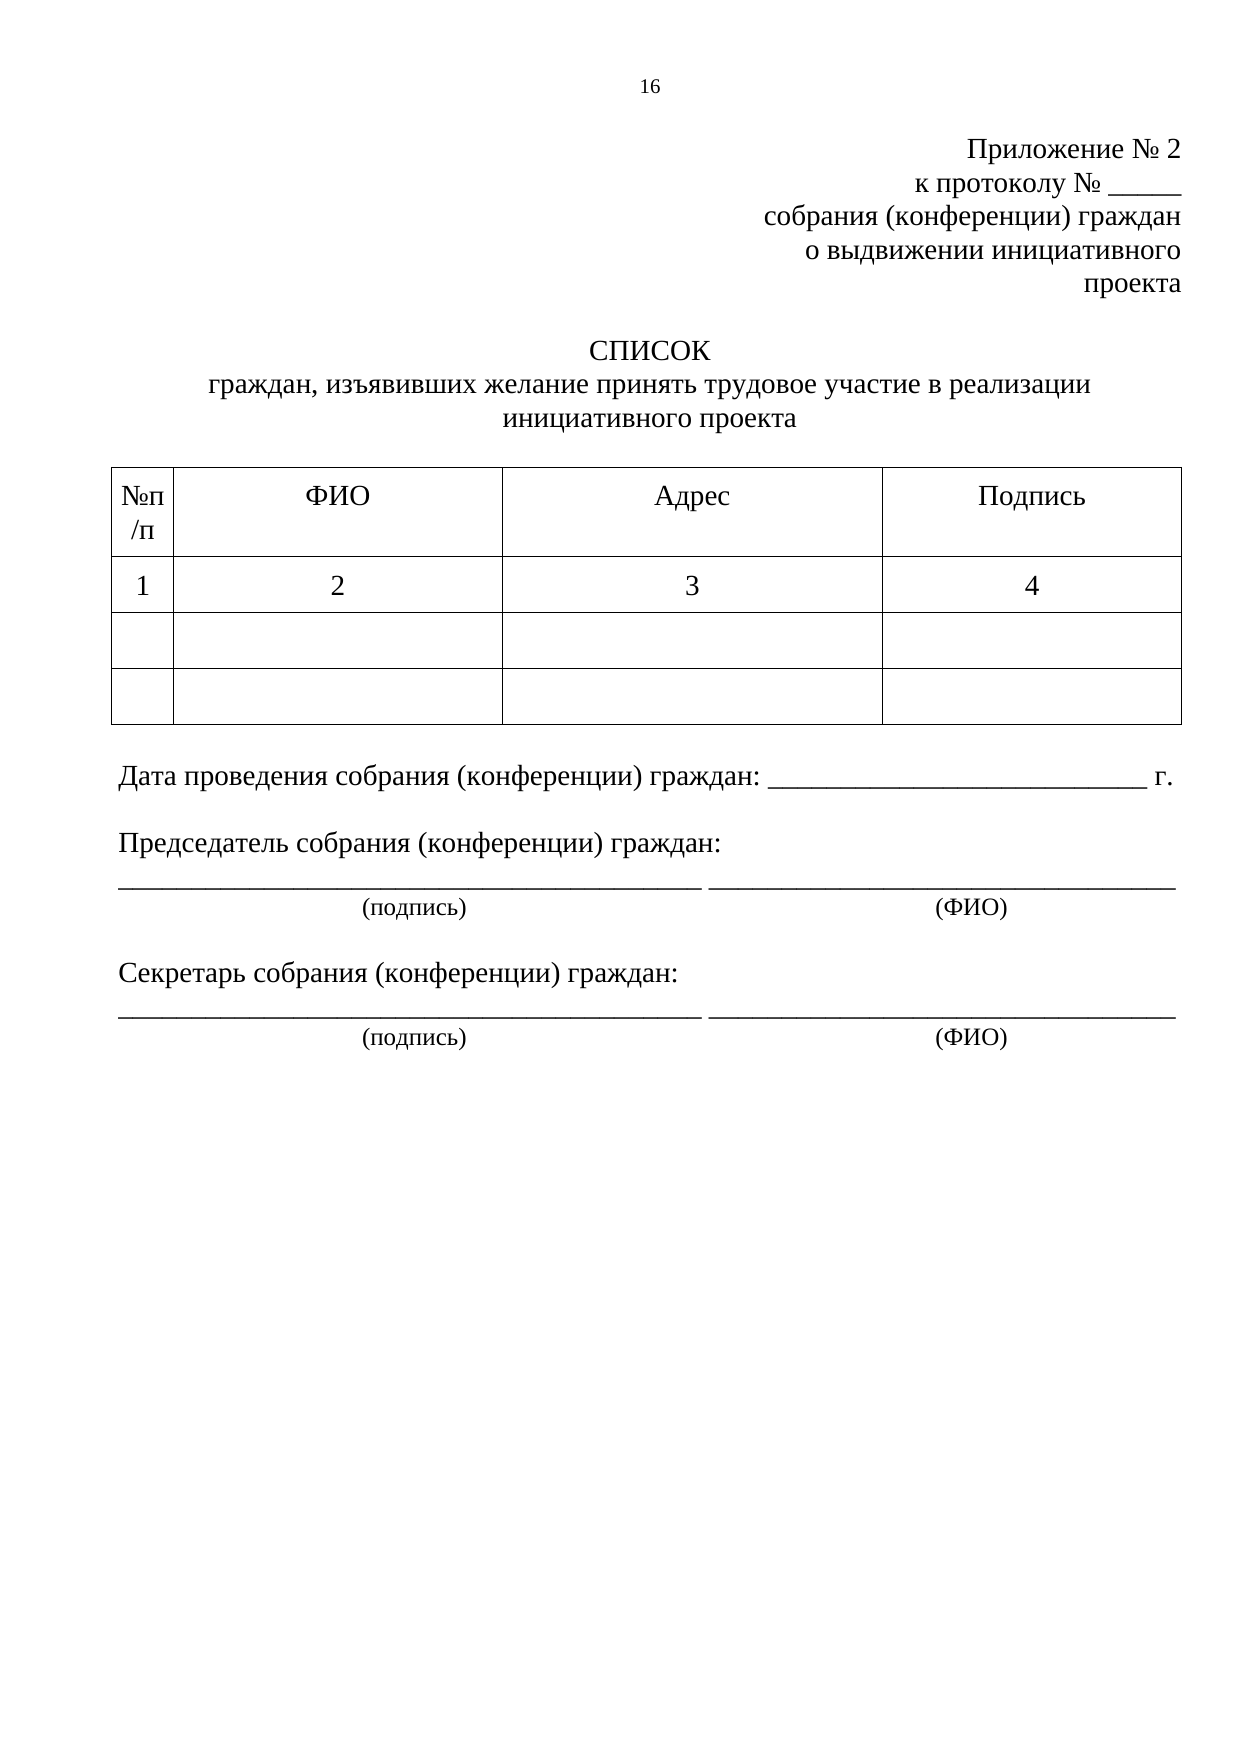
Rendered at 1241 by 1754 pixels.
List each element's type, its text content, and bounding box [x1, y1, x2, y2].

text Дата проведения собрания (конференции) граждан: __________________________ г. [118, 758, 1181, 792]
table_cell [503, 669, 882, 724]
table_cell [112, 669, 173, 724]
text о выдвижении инициативного [118, 232, 1181, 266]
table_cell [174, 613, 502, 668]
table_header Подпись [883, 468, 1181, 556]
text Приложение № 2 [118, 131, 1181, 165]
table_cell 1 [112, 557, 173, 612]
text ________________________________________ ________________________________ [118, 988, 1181, 1022]
text (подпись) (ФИО) [118, 892, 1181, 921]
table_header ФИО [174, 468, 502, 556]
table_cell [174, 669, 502, 724]
text СПИСОК [118, 333, 1181, 366]
text проекта [118, 266, 1181, 299]
text к протоколу № _____ [118, 165, 1181, 198]
table_header Адрес [503, 468, 882, 556]
table_cell 2 [174, 557, 502, 612]
text ________________________________________ ________________________________ [118, 859, 1181, 892]
table_cell 3 [503, 557, 882, 612]
table_cell [503, 613, 882, 668]
text (подпись) (ФИО) [118, 1022, 1181, 1051]
text собрания (конференции) граждан [118, 198, 1181, 232]
text граждан, изъявивших желание принять трудовое участие в реализации инициативного проекта [118, 366, 1181, 433]
text Секретарь собрания (конференции) граждан: [118, 955, 1181, 988]
table_cell [883, 613, 1181, 668]
table_cell 4 [883, 557, 1181, 612]
table_header №п/п [112, 468, 173, 556]
table_cell [883, 669, 1181, 724]
table_cell [112, 613, 173, 668]
text Председатель собрания (конференции) граждан: [118, 825, 1181, 859]
